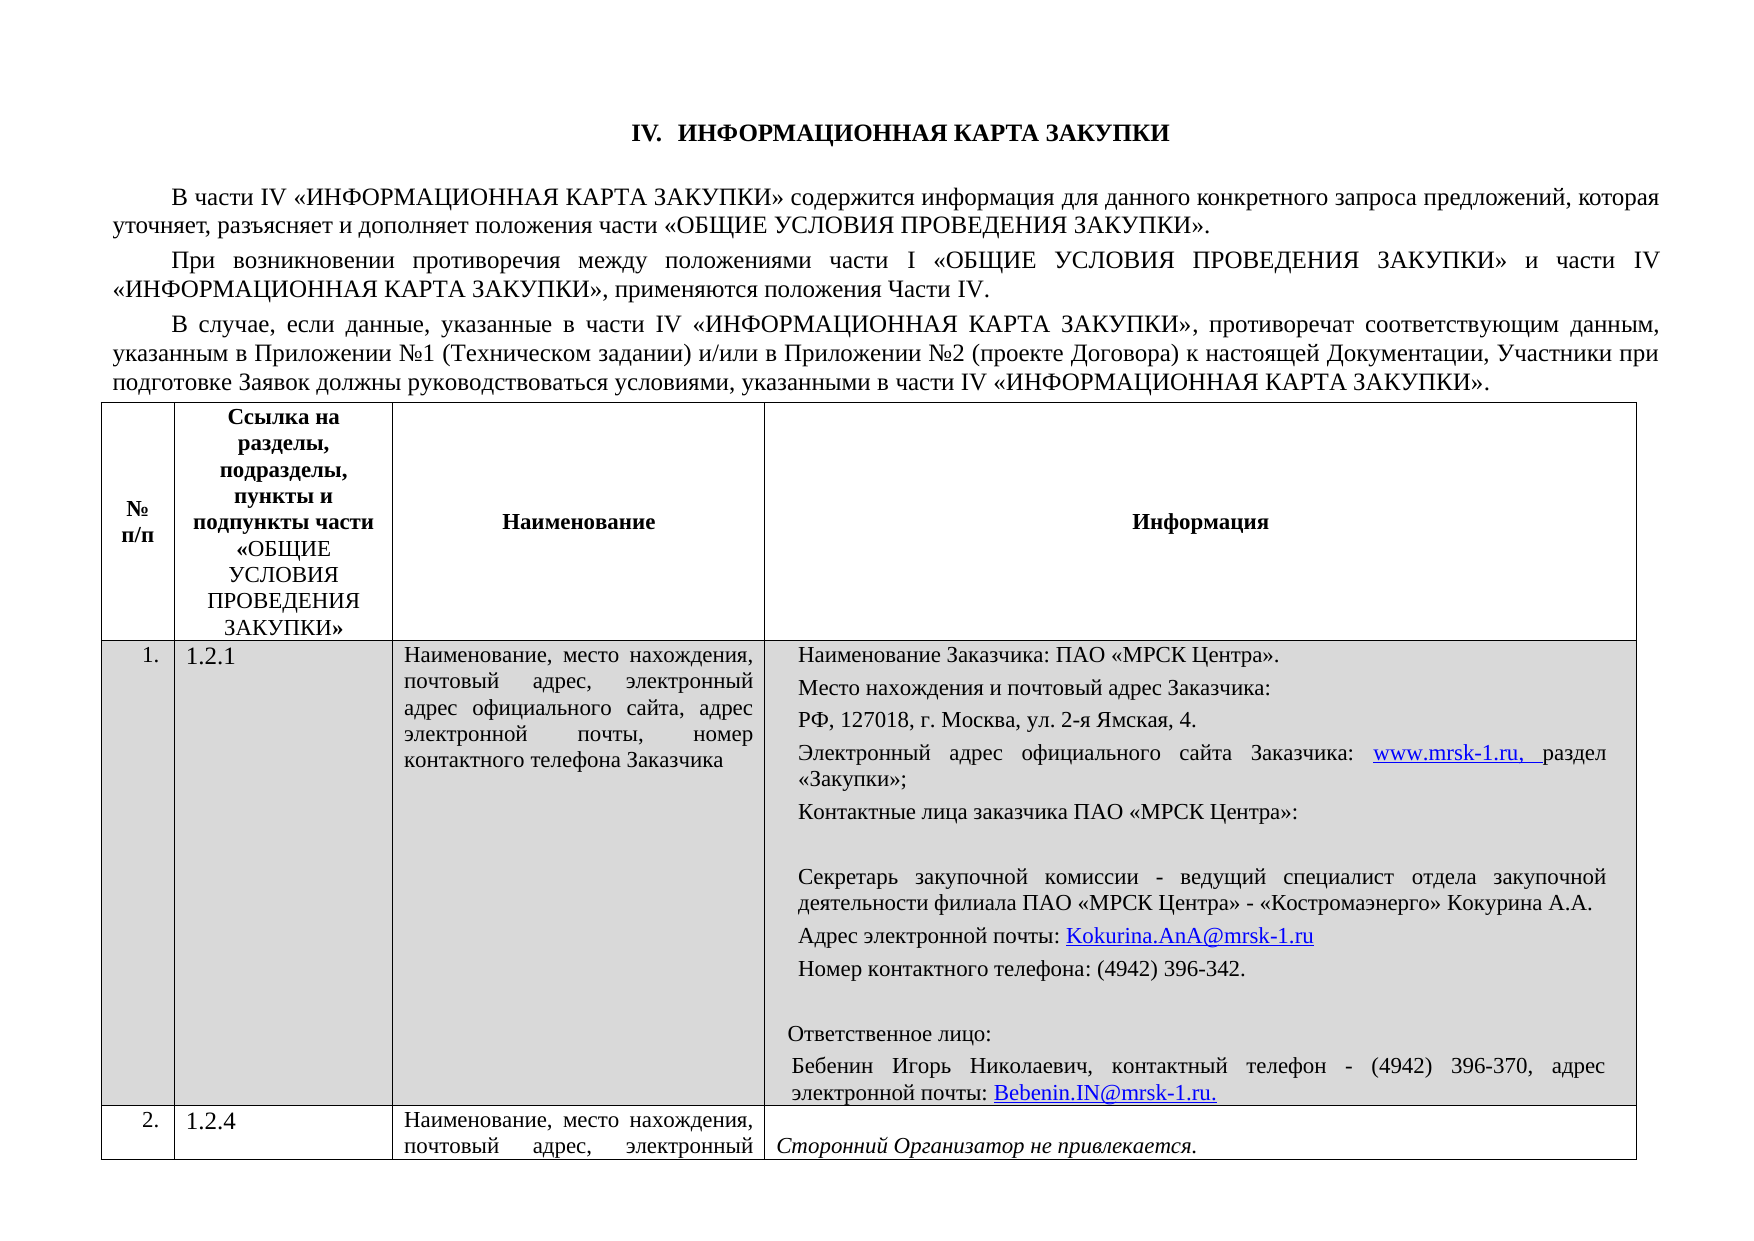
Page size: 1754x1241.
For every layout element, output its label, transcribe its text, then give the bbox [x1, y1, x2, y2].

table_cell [393, 1106, 764, 1159]
text В части IV «ИНФОРМАЦИОННАЯ КАРТА ЗАКУПКИ» содержится информация для данного конкретного запроса предложений, которая уточняет, разъясняет и дополняет положения части «ОБЩИЕ УСЛОВИЯ ПРОВЕДЕНИЯ ЗАКУПКИ». [112, 182, 1660, 239]
table_header № п/п [102, 403, 174, 640]
text При возникновении противоречия между положениями части I «ОБЩИЕ УСЛОВИЯ ПРОВЕДЕНИЯ ЗАКУПКИ» и части IV «ИНФОРМАЦИОННАЯ КАРТА ЗАКУПКИ», применяются положения Части IV. [112, 246, 1660, 303]
table_header Наименование [393, 403, 764, 640]
table_cell 1.2.4 [175, 1106, 392, 1159]
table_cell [765, 1106, 1636, 1159]
text В случае, если данные, указанные в части IV «ИНФОРМАЦИОННАЯ КАРТА ЗАКУПКИ», противоречат соответствующим данным, указанным в Приложении №1 (Техническом задании) и/или в Приложении №2 (проекте Договора) к настоящей Документации, Участники при подготовке Заявок должны руководствоваться условиями, указанными в части IV «ИНФОРМАЦИОННАЯ КАРТА ЗАКУПКИ». [112, 309, 1660, 396]
table_cell Наименование, место нахождения, почтовый адрес, электронный адрес официального сайта, адрес электронной почты, номер контактного телефона Заказчика [393, 641, 764, 1105]
table_cell [102, 641, 174, 1105]
table_cell [102, 1106, 174, 1159]
subtitle ИНФОРМАЦИОННАЯ КАРТА ЗАКУПКИ [112, 118, 1660, 147]
table_cell Наименование Заказчика: ПАО «МРСК Центра». Место нахождения и почтовый адрес Заказчика: РФ, 127018, г. Москва, ул. 2-я Ямская, 4. Электронный адрес официального сайта Заказчика: www.mrsk-1.ru, раздел «Закупки»; Контактные лица заказчика ПАО «МРСК Центра»: Секретарь закупочной комиссии - ведущий специалист отдела закупочной деятельности филиала ПАО «МРСК Центра» - «Костромаэнерго» Кокурина А.А. Адрес электронной почты: Kokurina.AnA@mrsk-1.ru Номер контактного телефона: (4942) 396-342. Ответственное лицо: Бебенин Игорь Николаевич, контактный телефон - (4942) 396-370, адрес электронной почты: Bebenin.IN@mrsk-1.ru. [765, 641, 1636, 1105]
table_cell 1.2.1 [175, 641, 392, 1105]
table_header Информация [765, 403, 1636, 640]
table_header Ссылка на разделы, подразделы, пункты и подпункты части «ОБЩИЕ УСЛОВИЯ ПРОВЕДЕНИЯ ЗАКУПКИ» [175, 403, 392, 640]
